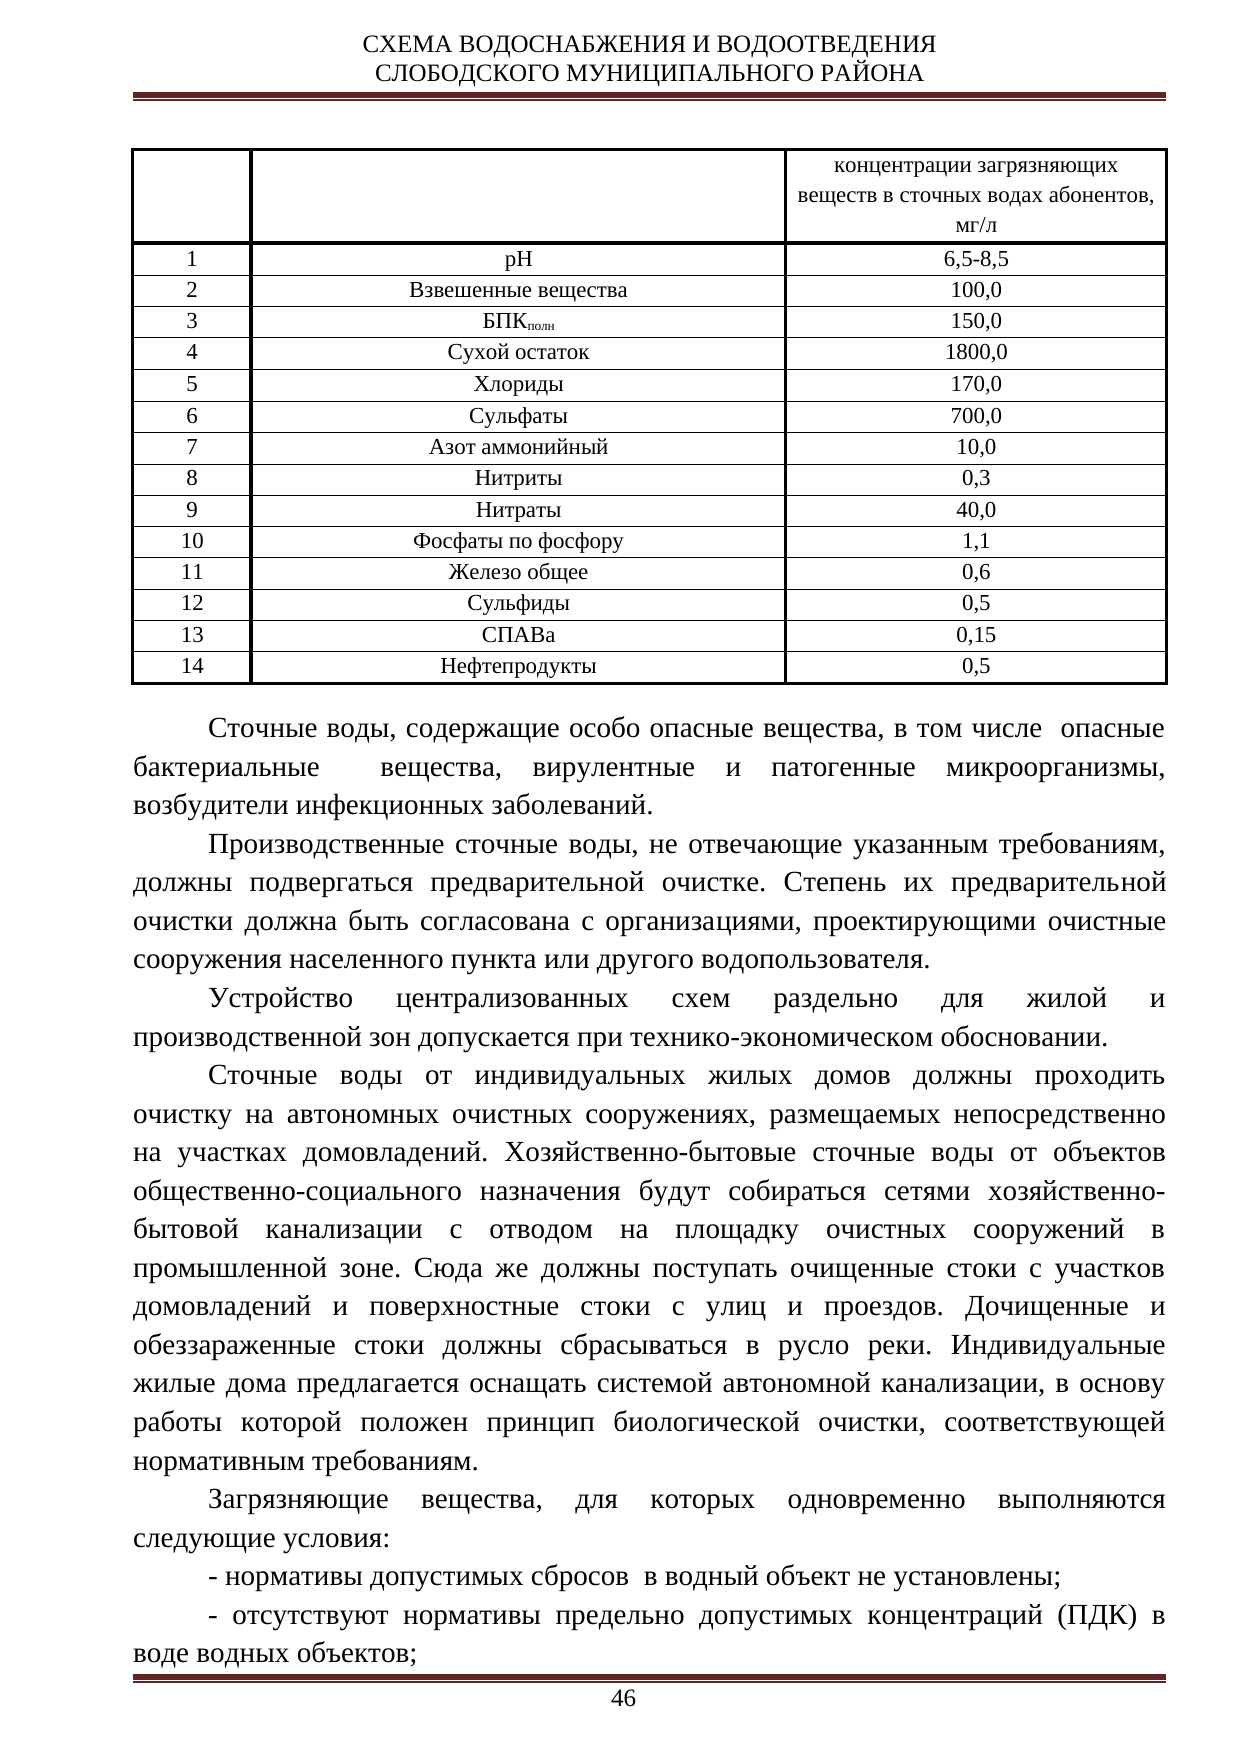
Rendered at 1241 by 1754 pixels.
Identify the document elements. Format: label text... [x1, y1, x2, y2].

table_cell Фосфаты по фосфору [253, 527, 784, 557]
table_cell 6,5-8,5 [787, 245, 1165, 275]
table_cell 6 [134, 402, 249, 432]
table_cell 5 [134, 370, 249, 401]
table_cell 40,0 [787, 496, 1165, 526]
table_cell Хлориды [253, 370, 784, 401]
table_cell 8 [134, 465, 249, 495]
table_cell 10 [134, 527, 249, 557]
text - нормативы допустимых сбросов в водный объект не установлены; [133, 1558, 1166, 1592]
text Сточные воды от индивидуальных жилых домов должны проходить очистку на автономных очистных сооружениях, размещаемых непосредственно на участках домовладений. Хозяйственно-бытовые сточные воды от объектов общественно-социального назначения будут собираться сетями хозяйственно-бытовой канализации с отводом на площадку очистных сооружений в промышленной зоне. Сюда же должны поступать очищенные стоки с участков домовладений и поверхностные стоки с улиц и проездов. Дочищенные и обеззараженные стоки должны сбрасываться в русло реки. Индивидуальные жилые дома предлагается оснащать системой автономной канализации, в основу работы которой положен принцип биологической очистки, соответствующей нормативным требованиям. [133, 1057, 1166, 1476]
table_cell 11 [134, 558, 249, 588]
table_cell 0,6 [787, 558, 1165, 588]
table_cell pH [253, 245, 784, 275]
table_cell 2 [134, 276, 249, 306]
table_cell БПКполн [253, 307, 784, 337]
table_cell 14 [134, 652, 249, 682]
table_cell 1,1 [787, 527, 1165, 557]
text Устройство централизованных схем раздельно для жилой и производственной зон допускается при технико-экономическом обосновании. [133, 980, 1166, 1052]
table_cell Сульфаты [253, 402, 784, 432]
table_cell 0,3 [787, 465, 1165, 495]
table_cell Сульфиды [253, 590, 784, 620]
table_cell 170,0 [787, 370, 1165, 401]
table_cell Взвешенные вещества [253, 276, 784, 306]
table_cell 9 [134, 496, 249, 526]
table_cell СПАВа [253, 621, 784, 651]
text - отсутствуют нормативы предельно допустимых концентраций (ПДК) в воде водных объектов; [133, 1597, 1166, 1669]
table_cell 1800,0 [787, 338, 1165, 368]
text Производственные сточные воды, не отвечающие указанным требованиям, должны подвергаться предварительной очистке. Степень их предварительной очистки должна быть согласована с организациями, проектирующими очистные сооружения населенного пункта или другого водопользователя. [133, 826, 1166, 975]
table_cell Азот аммонийный [253, 433, 784, 463]
table_cell 4 [134, 338, 249, 368]
text Сточные воды, содержащие особо опасные вещества, в том числе опасные бактериальные вещества, вирулентные и патогенные микроорганизмы, возбудители инфекционных заболеваний. [133, 710, 1166, 821]
table_cell Сухой остаток [253, 338, 784, 368]
table_cell 1 [134, 245, 249, 275]
table_cell 100,0 [787, 276, 1165, 306]
table_cell 7 [134, 433, 249, 463]
table_cell 0,5 [787, 590, 1165, 620]
table_cell 10,0 [787, 433, 1165, 463]
table_cell Нефтепродукты [253, 652, 784, 682]
table_cell Нитраты [253, 496, 784, 526]
table_cell 12 [134, 590, 249, 620]
table_cell 150,0 [787, 307, 1165, 337]
table_cell Нитриты [253, 465, 784, 495]
text Загрязняющие вещества, для которых одновременно выполняются следующие условия: [133, 1481, 1166, 1553]
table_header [787, 151, 1165, 241]
table_cell 0,5 [787, 652, 1165, 682]
table_header № п.п. [134, 151, 249, 241]
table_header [253, 151, 784, 241]
table_cell Железо общее [253, 558, 784, 588]
table_cell 700,0 [787, 402, 1165, 432]
table_cell 3 [134, 307, 249, 337]
table_cell 0,15 [787, 621, 1165, 651]
table_cell 13 [134, 621, 249, 651]
